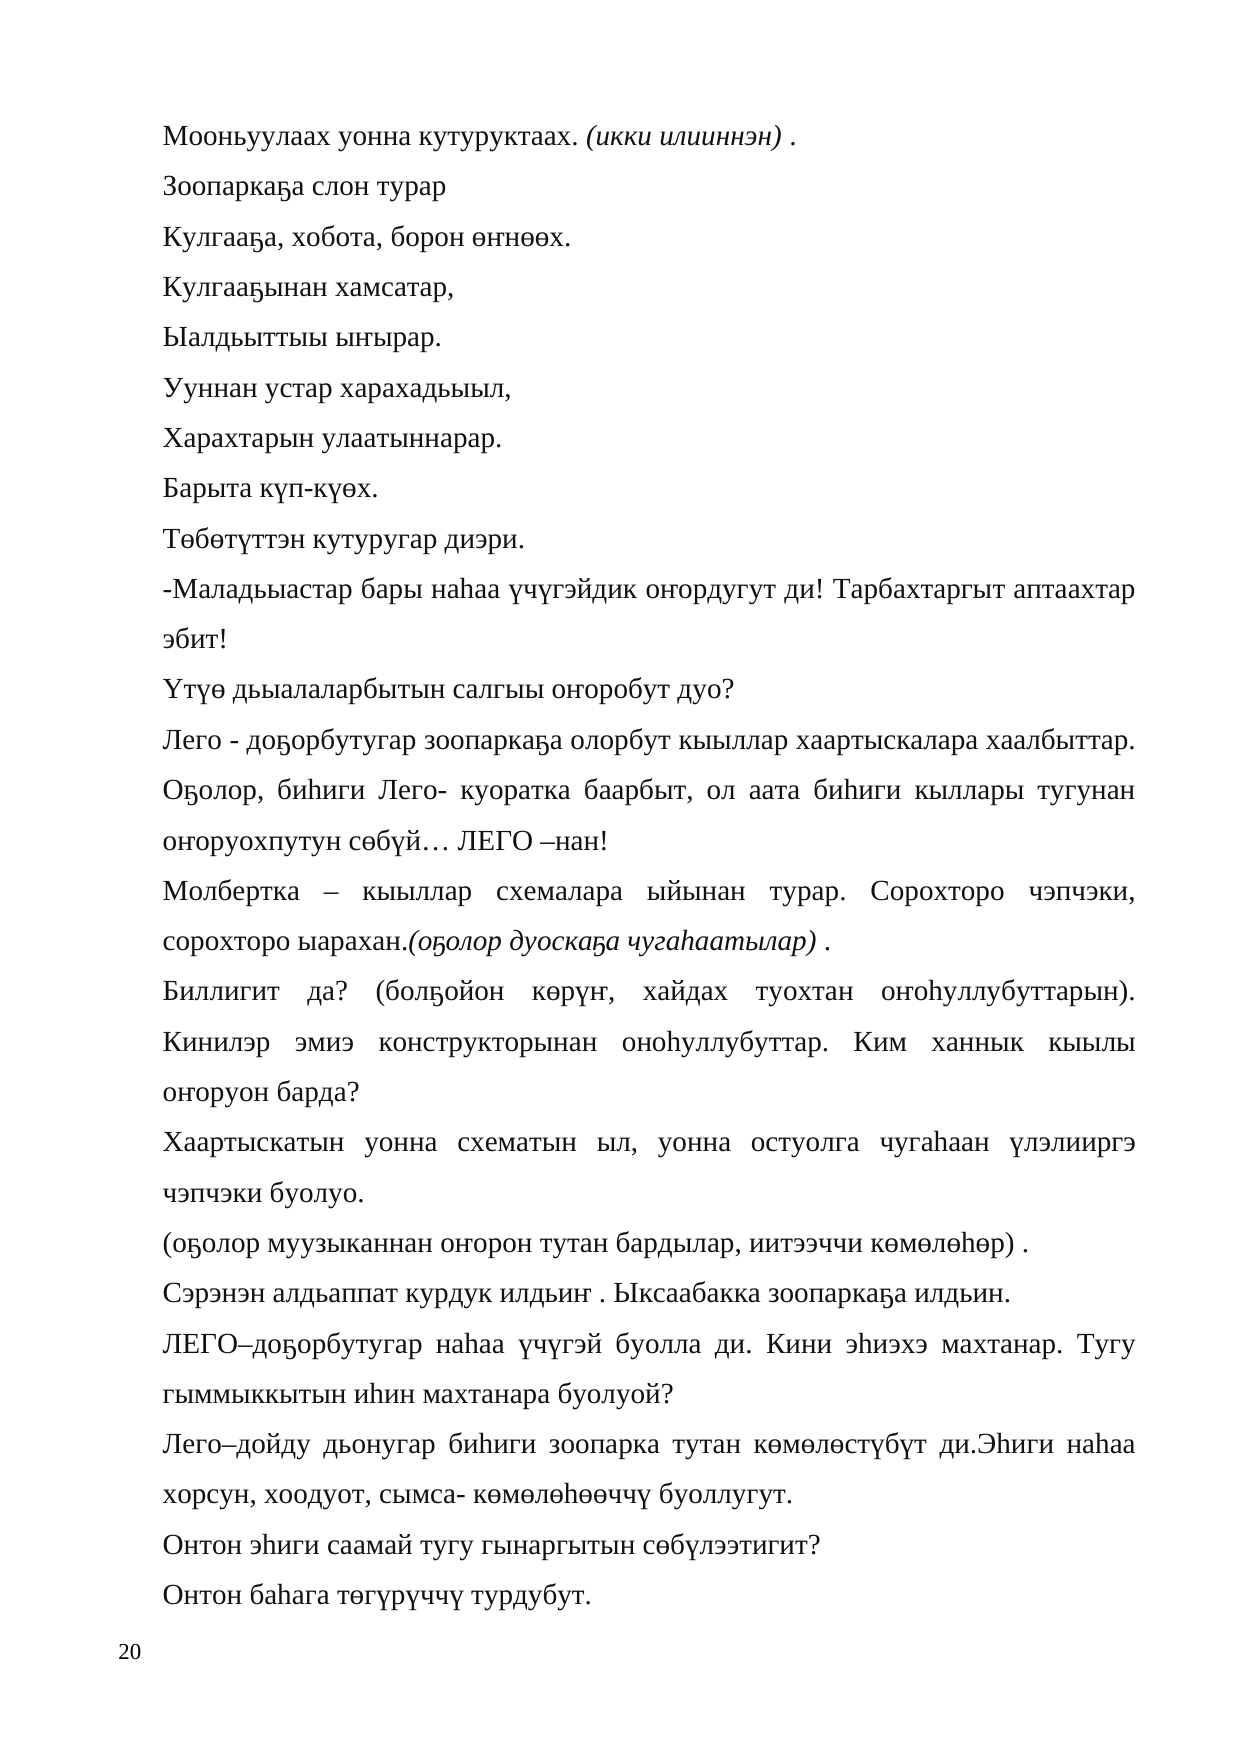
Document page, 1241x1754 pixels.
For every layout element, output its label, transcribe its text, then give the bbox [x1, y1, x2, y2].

text Молбертка – кыыллар схемалара ыйынан турар. Сорохторо чэпчэки, сорохторо ыарахан.(оҕолор дуоскаҕа чугаһаатылар) . [162, 873, 1137, 957]
text Онтон баһага төгүрүччү турдубут. [162, 1577, 1137, 1611]
text ЛЕГО–доҕорбутугар наһаа үчүгэй буолла ди. Кини эһиэхэ махтанар. Тугу гыммыккытын иһин махтанара буолуой? [162, 1326, 1137, 1409]
text Төбөтүттэн кутуругар диэри. [162, 521, 1137, 554]
text Харахтарын улаатыннарар. [162, 420, 1137, 454]
text Лего–дойду дьонугар биһиги зоопарка тутан көмөлөстүбүт ди.Эһиги наһаа хорсун, хоодуот, сымса- көмөлөһөөччү буоллугут. [162, 1426, 1137, 1510]
text (оҕолор муузыканнан оҥорон тутан бардылар, иитээччи көмөлөһөр) . [162, 1225, 1137, 1259]
text Барыта күп-күөх. [162, 470, 1137, 504]
text Кулгааҕа, хобота, борон өҥнөөх. [162, 219, 1137, 252]
text -Маладьыастар бары наһаа үчүгэйдик оҥордугут ди! Тарбахтаргыт аптаахтар эбит! [162, 571, 1137, 655]
text Мооньуулаах уонна кутуруктаах. (икки илииннэн) . [162, 118, 1137, 152]
text Лего - доҕорбутугар зоопаркаҕа олорбут кыыллар хаартыскалара хаалбыттар. Оҕолор, биһиги Лего- куоратка баарбыт, ол аата биһиги кыллары тугунан оҥоруохпутун сөбүй… ЛЕГО –нан! [162, 722, 1137, 856]
text Зоопаркаҕа слон турар [162, 168, 1137, 202]
text Ууннан устар харахадьыыл, [162, 370, 1137, 403]
text Үтүө дьыалаларбытын салгыы оҥоробут дуо? [162, 672, 1137, 705]
text Кулгааҕынан хамсатар, [162, 269, 1137, 303]
text Сэрэнэн алдьаппат курдук илдьиҥ . Ыксаабакка зоопаркаҕа илдьин. [162, 1275, 1137, 1309]
text Хаартыскатын уонна схематын ыл, уонна остуолга чугаһаан үлэлииргэ чэпчэки буолуо. [162, 1124, 1137, 1208]
text Ыалдьыттыы ыҥырар. [162, 319, 1137, 353]
text Онтон эһиги саамай тугу гынаргытын сөбүлээтигит? [162, 1527, 1137, 1561]
text Биллигит да? (болҕойон көрүҥ, хайдах туохтан оҥоһуллубуттарын). Кинилэр эмиэ конструкторынан оноһуллубуттар. Ким ханнык кыылы оҥоруон барда? [162, 973, 1137, 1108]
